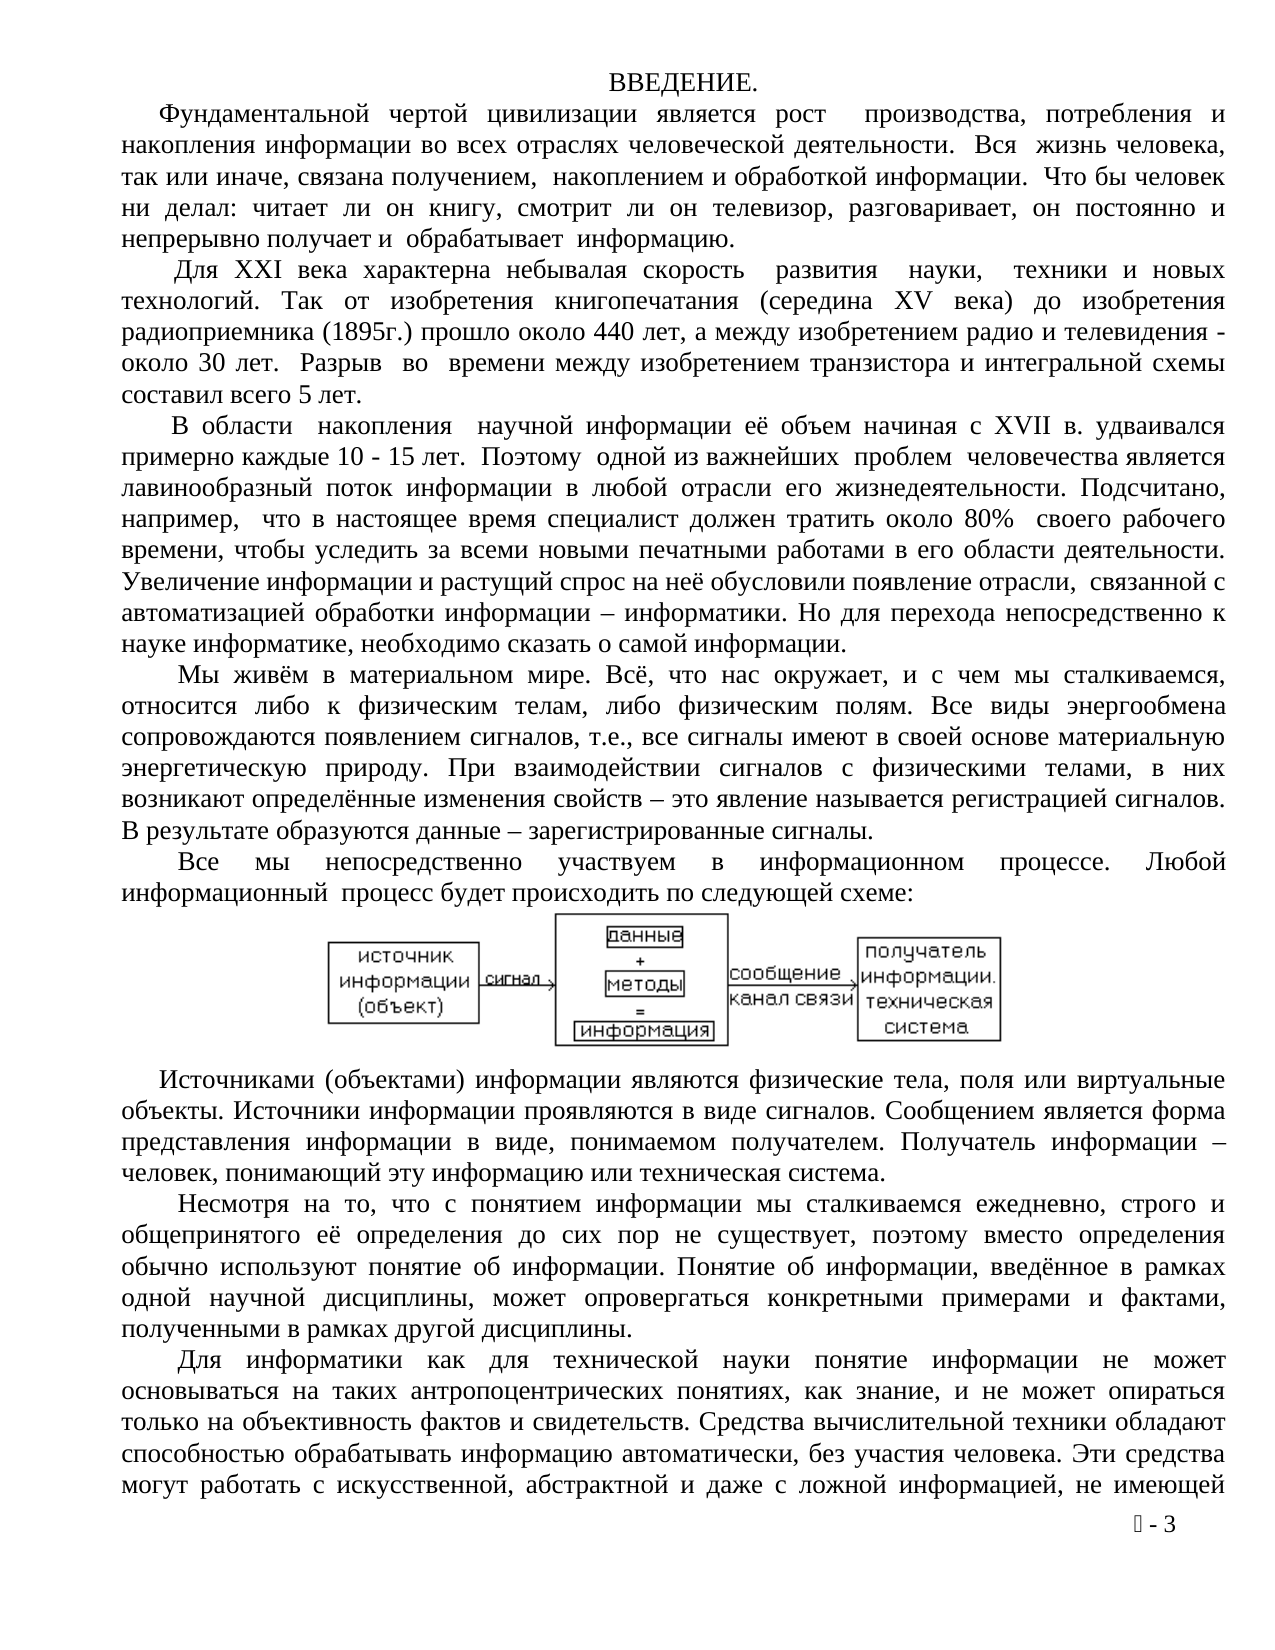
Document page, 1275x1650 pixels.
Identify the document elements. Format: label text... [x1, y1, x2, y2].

text Мы живём в материальном мире. Всё, что нас окружает, и с чем мы сталкиваемся, относится либо к физическим телам, либо физическим полям. Все виды энергообмена сопровождаются появлением сигналов, т.е., все сигналы имеют в своей основе материальную энергетическую природу. При взаимодействии сигналов с физическими телами, в них возникают определённые изменения свойств – это явление называется регистрацией сигналов. В результате образуются данные – зарегистрированные сигналы. [121, 658, 1227, 845]
text Для XXI века характерна небывалая скорость развития науки, техники и новых технологий. Так от изобретения книгопечатания (середина XV века) до изобретения радиоприемника (1895г.) прошло около 440 лет, а между изобретением радио и телевидения - около 30 лет. Разрыв во времени между изобретением транзистора и интегральной схемы составил всего 5 лет. [121, 253, 1227, 409]
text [121, 1343, 1227, 1499]
text Несмотря на то, что с понятием информации мы сталкиваемся ежедневно, строго и общепринятого её определения до сих пор не существует, поэтому вместо определения обычно используют понятие об информации. Понятие об информации, введённое в рамках одной научной дисциплины, может опровергаться конкретными примерами и фактами, полученными в рамках другой дисциплины. [121, 1187, 1227, 1343]
subtitle Фундаментальной чертой цивилизации является рост производства, потребления и накопления информации во всех отраслях человеческой деятельности. Вся жизнь человека, так или иначе, связана получением, накоплением и обработкой информации. Что бы человек ни делал: читает ли он книгу, смотрит ли он телевизор, разговаривает, он постоянно и непрерывно получает и обрабатывает информацию. [121, 97, 1227, 253]
subtitle ВВЕДЕНИЕ. [177, 66, 1190, 97]
picture [325, 912, 1003, 1048]
text Все мы непосредственно участвуем в информационном процессе. Любой информационный процесс будет происходить по следующей схеме: [121, 845, 1227, 907]
text В области накопления научной информации её объем начиная с XVII в. удваивался примерно каждые 10 - 15 лет. Поэтому одной из важнейших проблем человечества является лавинообразный поток информации в любой отрасли его жизнедеятельности. Подсчитано, например, что в настоящее время специалист должен тратить около 80% своего рабочего времени, чтобы уследить за всеми новыми печатными работами в его области деятельности. Увеличение информации и растущий спрос на неё обусловили появление отрасли, связанной с автоматизацией обработки информации – информатики. Но для перехода непосредственно к науке информатике, необходимо сказать о самой информации. [121, 409, 1227, 658]
text Источниками (объектами) информации являются физические тела, поля или виртуальные объекты. Источники информации проявляются в виде сигналов. Сообщением является форма представления информации в виде, понимаемом получателем. Получатель информации – человек, понимающий эту информацию или техническая система. [121, 1063, 1227, 1187]
